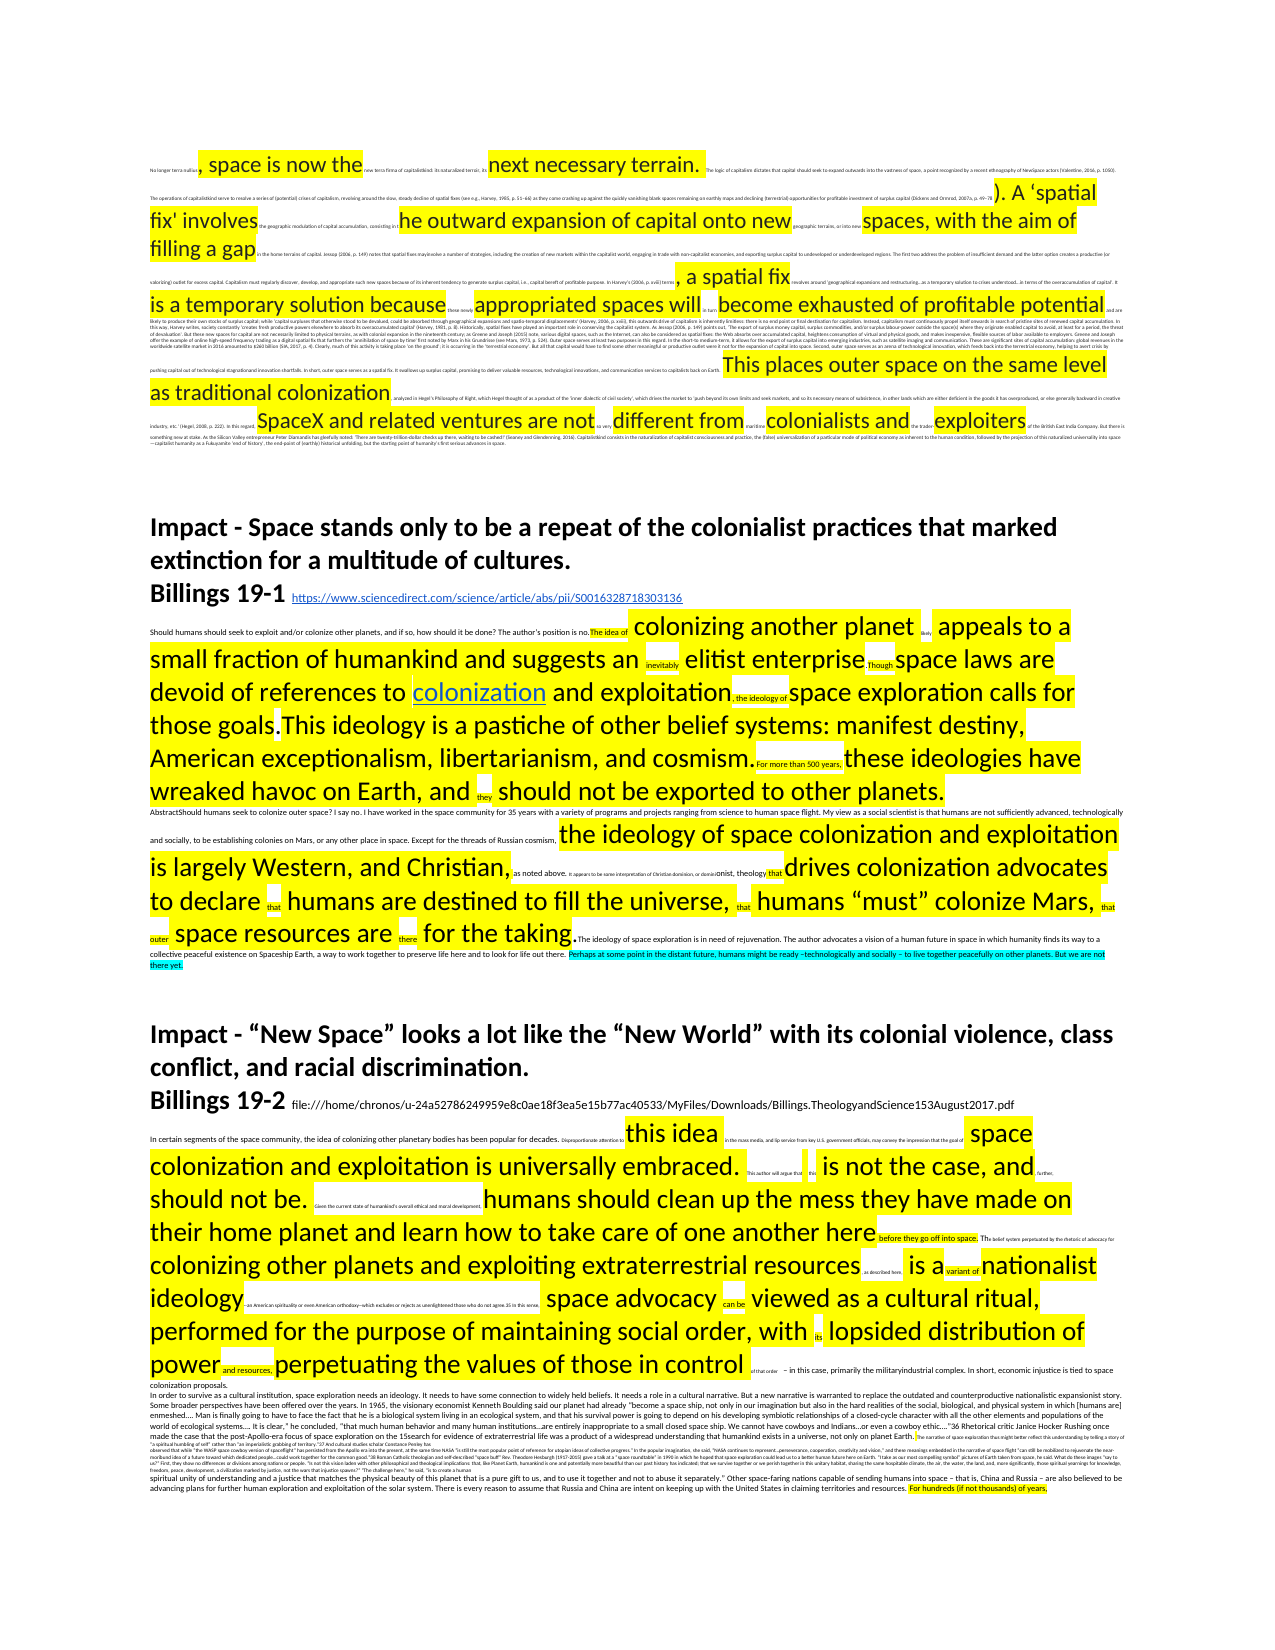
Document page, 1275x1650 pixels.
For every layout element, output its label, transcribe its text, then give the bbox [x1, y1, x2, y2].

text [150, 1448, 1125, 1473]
text Billings 19-1 https://www.sciencedirect.com/science/article/abs/pii/S0016328718303136 [150, 576, 1125, 609]
text In certain segments of the space community, the idea of colonizing other planetary bodies has been popular for decades. Disproportionate attention to this idea in the mass media, and lip service from key U.S. government officials, may convey the impression that the goal of space colonization and exploitation is universally embraced. This author will argue that this is not the case, and, further, should not be. Given the current state of humankind’s overall ethical and moral development, humans should clean up the mess they have made on their home planet and learn how to take care of one another here before they go off into space. The belief system perpetuated by the rhetoric of advocacy for colonizing other planets and exploiting extraterrestrial resources, as described here, is a variant of nationalist ideology--an American spirituality or even American orthodoxy--which excludes or rejects as unenlightened those who do not agree.35 In this sense, space advocacy can be viewed as a cultural ritual, performed for the purpose of maintaining social order, with its lopsided distribution of power and resources, perpetuating the values of those in control of that order – in this case, primarily the militaryindustrial complex. In short, economic injustice is tied to space colonization proposals. [150, 1116, 1125, 1390]
text AbstractShould humans seek to colonize outer space? I say no. I have worked in the space community for 35 years with a variety of programs and projects ranging from science to human space flight. My view as a social scientist is that humans are not sufficiently advanced, technologically and socially, to be establishing colonies on Mars, or any other place in space. Except for the threads of Russian cosmism, the ideology of space colonization and exploitation is largely Western, and Christian, as noted above. It appears to be some interpretation of Christian dominion, or dominionist, theology that drives colonization advocates to declare that humans are destined to fill the universe, that humans “must” colonize Mars, that outer space resources are there for the taking.The ideology of space exploration is in need of rejuvenation. The author advocates a vision of a human future in space in which humanity finds its way to a collective peaceful existence on Spaceship Earth, a way to work together to preserve life here and to look for life out there. Perhaps at some point in the distant future, humans might be ready –technologically and socially – to live together peacefully on other planets. But we are not there yet. [150, 807, 1125, 970]
text Billings 19-2 file:///home/chronos/u-24a52786249959e8c0ae18f3ea5e15b77ac40533/MyFiles/Downloads/Billings.TheologyandScience153August2017.pdf [150, 1083, 1125, 1116]
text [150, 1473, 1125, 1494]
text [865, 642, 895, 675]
text Impact - Space stands only to be a repeat of the colonialist practices that marked extinction for a multitude of cultures. [150, 510, 1125, 576]
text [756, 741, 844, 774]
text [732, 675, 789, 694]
text Impact - “New Space” looks a lot like the “New World” with its colonial violence, class conflict, and racial discrimination. [150, 1017, 1125, 1083]
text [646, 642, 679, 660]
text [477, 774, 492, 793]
